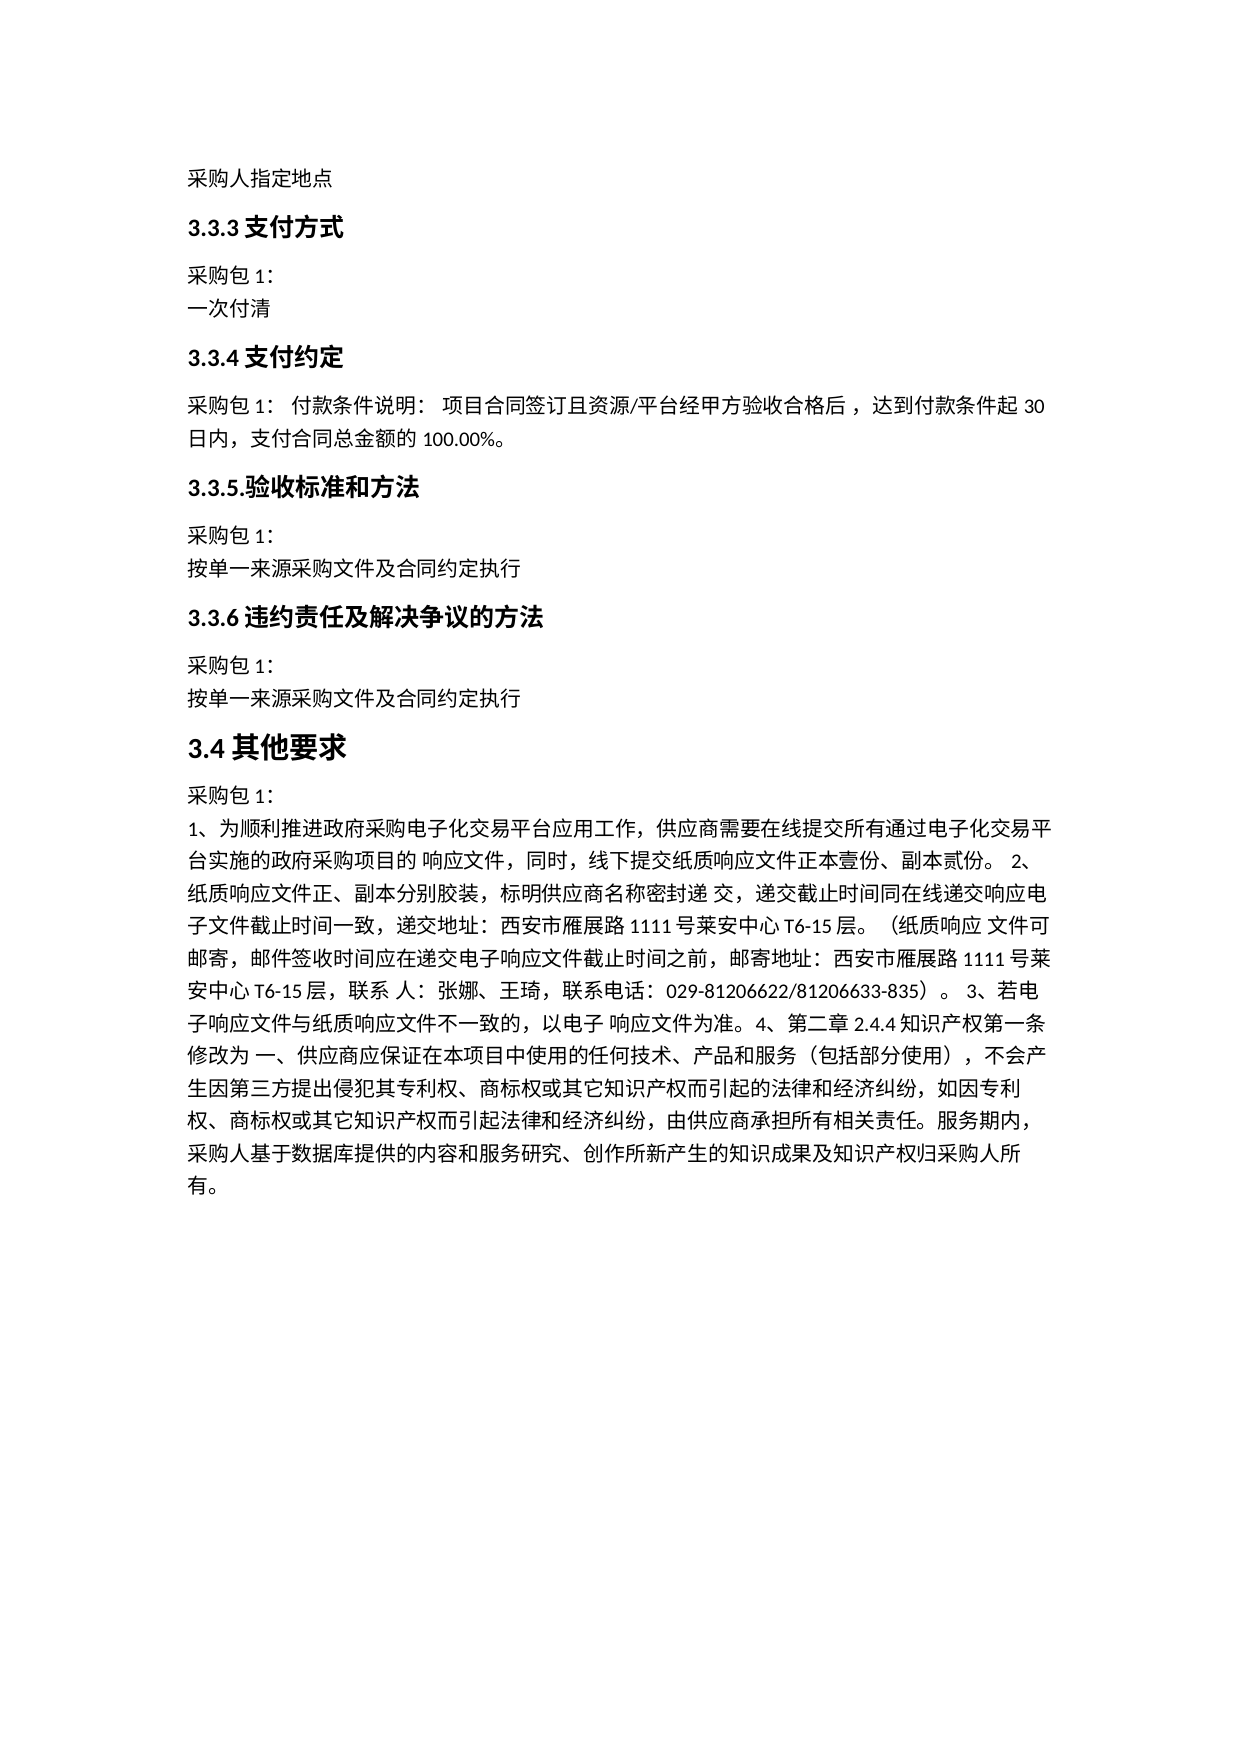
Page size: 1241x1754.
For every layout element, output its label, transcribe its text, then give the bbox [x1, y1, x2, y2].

text 采购包1： [187, 779, 1053, 812]
text 3.3.5.验收标准和方法 [187, 454, 1053, 519]
text 采购包1： [187, 259, 1053, 292]
text 一次付清 [187, 292, 1053, 324]
text 采购包1： [187, 519, 1053, 552]
text 采购包1： [187, 649, 1053, 682]
text 3.3.4支付约定 [187, 324, 1053, 389]
text 采购人指定地点 [187, 162, 1053, 194]
text 按单一来源采购文件及合同约定执行 [187, 552, 1053, 584]
text 1、为顺利推进政府采购电子化交易平台应用工作，供应商需要在线提交所有通过电子化交易平台实施的政府采购项目的 响应文件，同时，线下提交纸质响应文件正本壹份、副本贰份。 2、纸质响应文件正、副本分别胶装，标明供应商名称密封递 交，递交截止时间同在线递交响应电子文件截止时间一致，递交地址：西安市雁展路1111号莱安中心T6-15层。（纸质响应 文件可邮寄，邮件签收时间应在递交电子响应文件截止时间之前，邮寄地址：西安市雁展路1111号莱安中心T6-15层，联系 人：张娜、王琦，联系电话：029-81206622/81206633-835）。 3、若电子响应文件与纸质响应文件不一致的，以电子 响应文件为准。4、第二章2.4.4知识产权第一条修改为 一、供应商应保证在本项目中使用的任何技术、产品和服务（包括部分使用），不会产生因第三方提出侵犯其专利权、商标权或其它知识产权而引起的法律和经济纠纷，如因专利权、商标权或其它知识产权而引起法律和经济纠纷，由供应商承担所有相关责任。服务期内，采购人基于数据库提供的内容和服务研究、创作所新产生的知识成果及知识产权归采购人所有。 [187, 812, 1053, 1202]
text 3.3.3支付方式 [187, 194, 1053, 259]
text 3.4其他要求 [187, 714, 1053, 779]
text 采购包1： 付款条件说明： 项目合同签订且资源/平台经甲方验收合格后 ，达到付款条件起 30 日内，支付合同总金额的 100.00%。 [187, 389, 1053, 454]
text 按单一来源采购文件及合同约定执行 [187, 682, 1053, 714]
text 3.3.6违约责任及解决争议的方法 [187, 584, 1053, 649]
